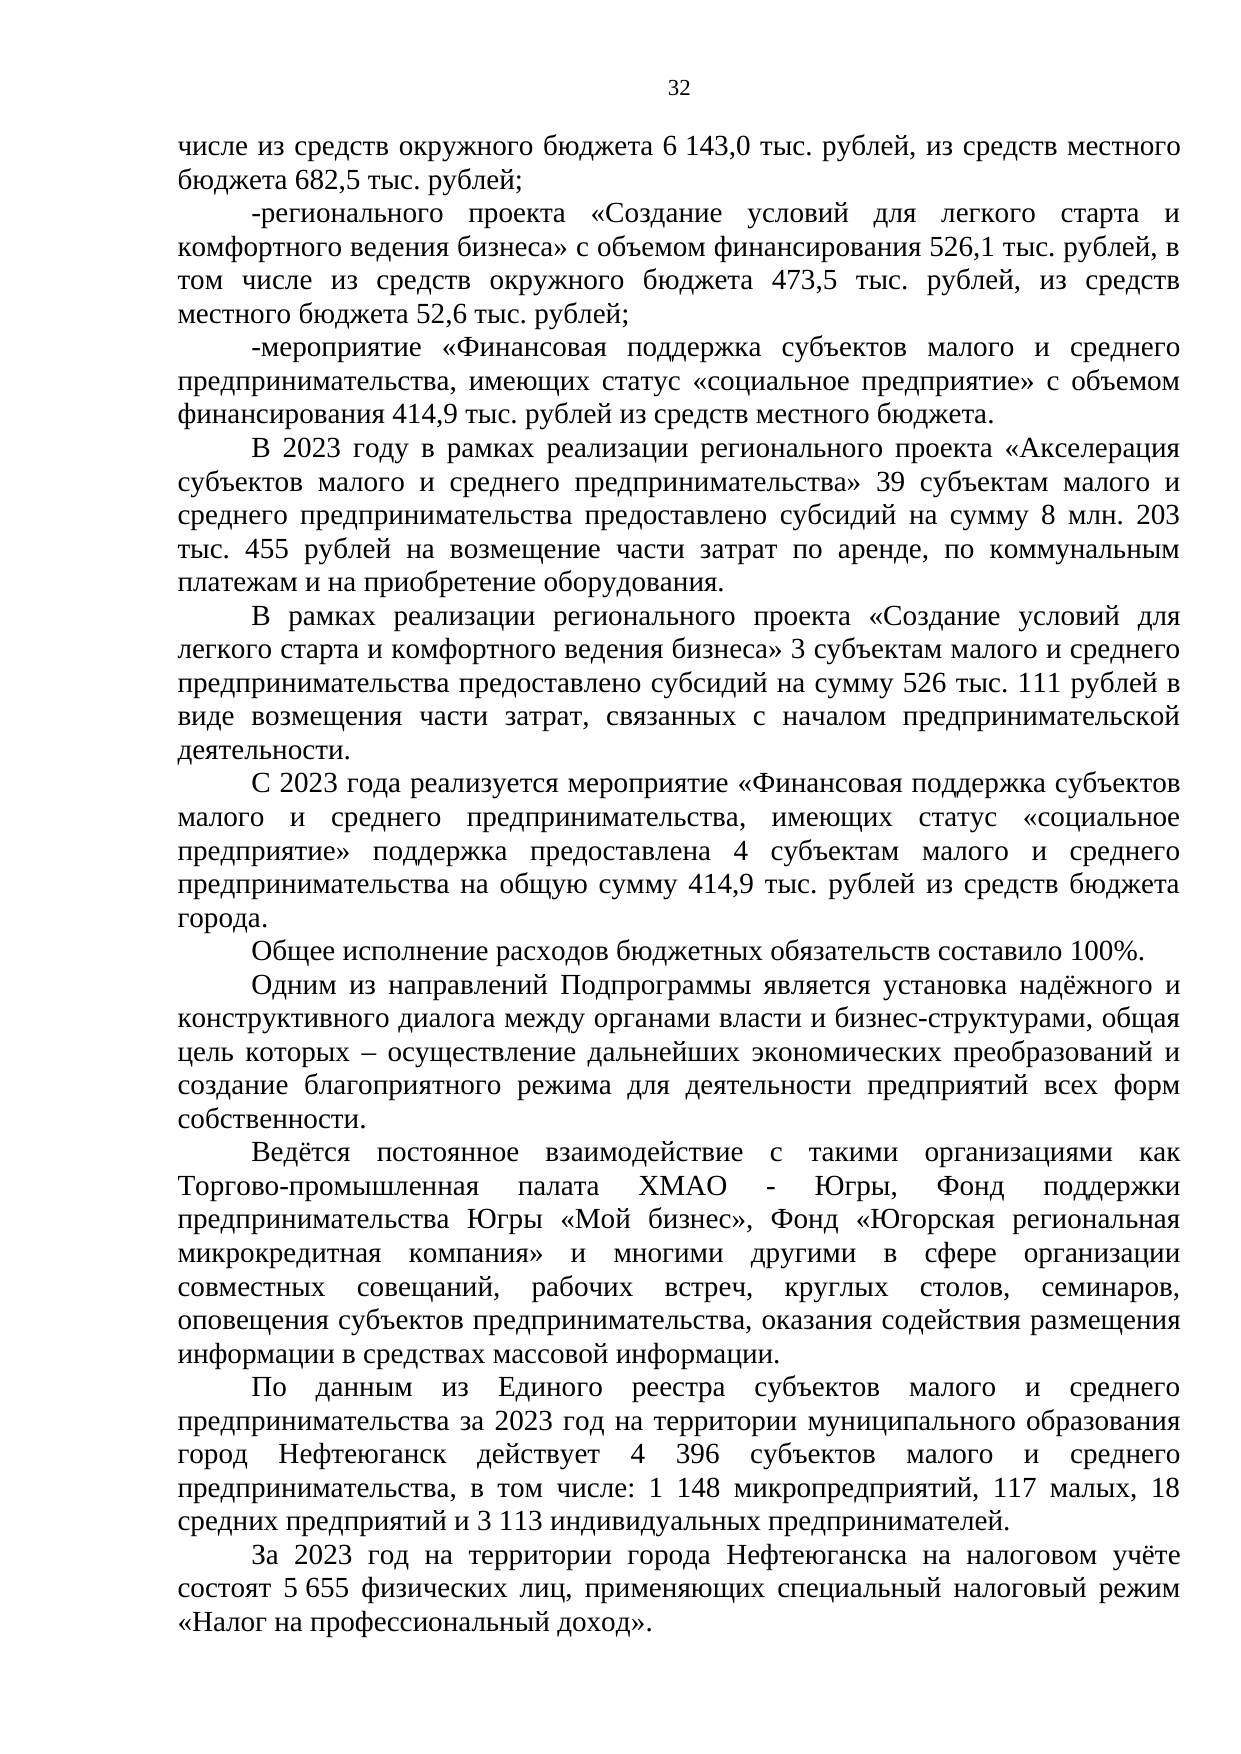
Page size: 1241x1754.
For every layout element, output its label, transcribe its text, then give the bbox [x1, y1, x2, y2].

text За 2023 год на территории города Нефтеюганска на налоговом учёте состоят 5 655 физических лиц, применяющих специальный налоговый режим «Налог на профессиональный доход». [177, 1537, 1181, 1638]
text -мероприятие «Финансовая поддержка субъектов малого и среднего предпринимательства, имеющих статус «социальное предприятие» с объемом финансирования 414,9 тыс. рублей из средств местного бюджета. [177, 329, 1181, 430]
text С 2023 года реализуется мероприятие «Финансовая поддержка субъектов малого и среднего предпринимательства, имеющих статус «социальное предприятие» поддержка предоставлена 4 субъектам малого и среднего предпринимательства на общую сумму 414,9 тыс. рублей из средств бюджета города. [177, 766, 1181, 933]
text -регионального проекта «Создание условий для легкого старта и комфортного ведения бизнеса» с объемом финансирования 526,1 тыс. рублей, в том числе из средств окружного бюджета 473,5 тыс. рублей, из средств местного бюджета 52,6 тыс. рублей; [177, 195, 1181, 329]
text Ведётся постоянное взаимодействие с такими организациями как Торгово-промышленная палата ХМАО - Югры, Фонд поддержки предпринимательства Югры «Мой бизнес», Фонд «Югорская региональная микрокредитная компания» и многими другими в сфере организации совместных совещаний, рабочих встреч, круглых столов, семинаров, оповещения субъектов предпринимательства, оказания содействия размещения информации в средствах массовой информации. [177, 1134, 1181, 1369]
text Одним из направлений Подпрограммы является установка надёжного и конструктивного диалога между органами власти и бизнес-структурами, общая цель которых – осуществление дальнейших экономических преобразований и создание благоприятного режима для деятельности предприятий всех форм собственности. [177, 967, 1181, 1134]
text Общее исполнение расходов бюджетных обязательств составило 100%. [177, 933, 1181, 967]
text По данным из Единого реестра субъектов малого и среднего предпринимательства за 2023 год на территории муниципального образования город Нефтеюганск действует 4 396 субъектов малого и среднего предпринимательства, в том числе: 1 148 микропредприятий, 117 малых, 18 средних предприятий и 3 113 индивидуальных предпринимателей. [177, 1369, 1181, 1537]
text В 2023 году в рамках реализации регионального проекта «Акселерация субъектов малого и среднего предпринимательства» 39 субъектам малого и среднего предпринимательства предоставлено субсидий на сумму 8 млн. 203 тыс. 455 рублей на возмещение части затрат по аренде, по коммунальным платежам и на приобретение оборудования. [177, 430, 1181, 598]
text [177, 128, 1181, 195]
text В рамках реализации регионального проекта «Создание условий для легкого старта и комфортного ведения бизнеса» 3 субъектам малого и среднего предпринимательства предоставлено субсидий на сумму 526 тыс. 111 рублей в виде возмещения части затрат, связанных с началом предпринимательской деятельности. [177, 598, 1181, 766]
